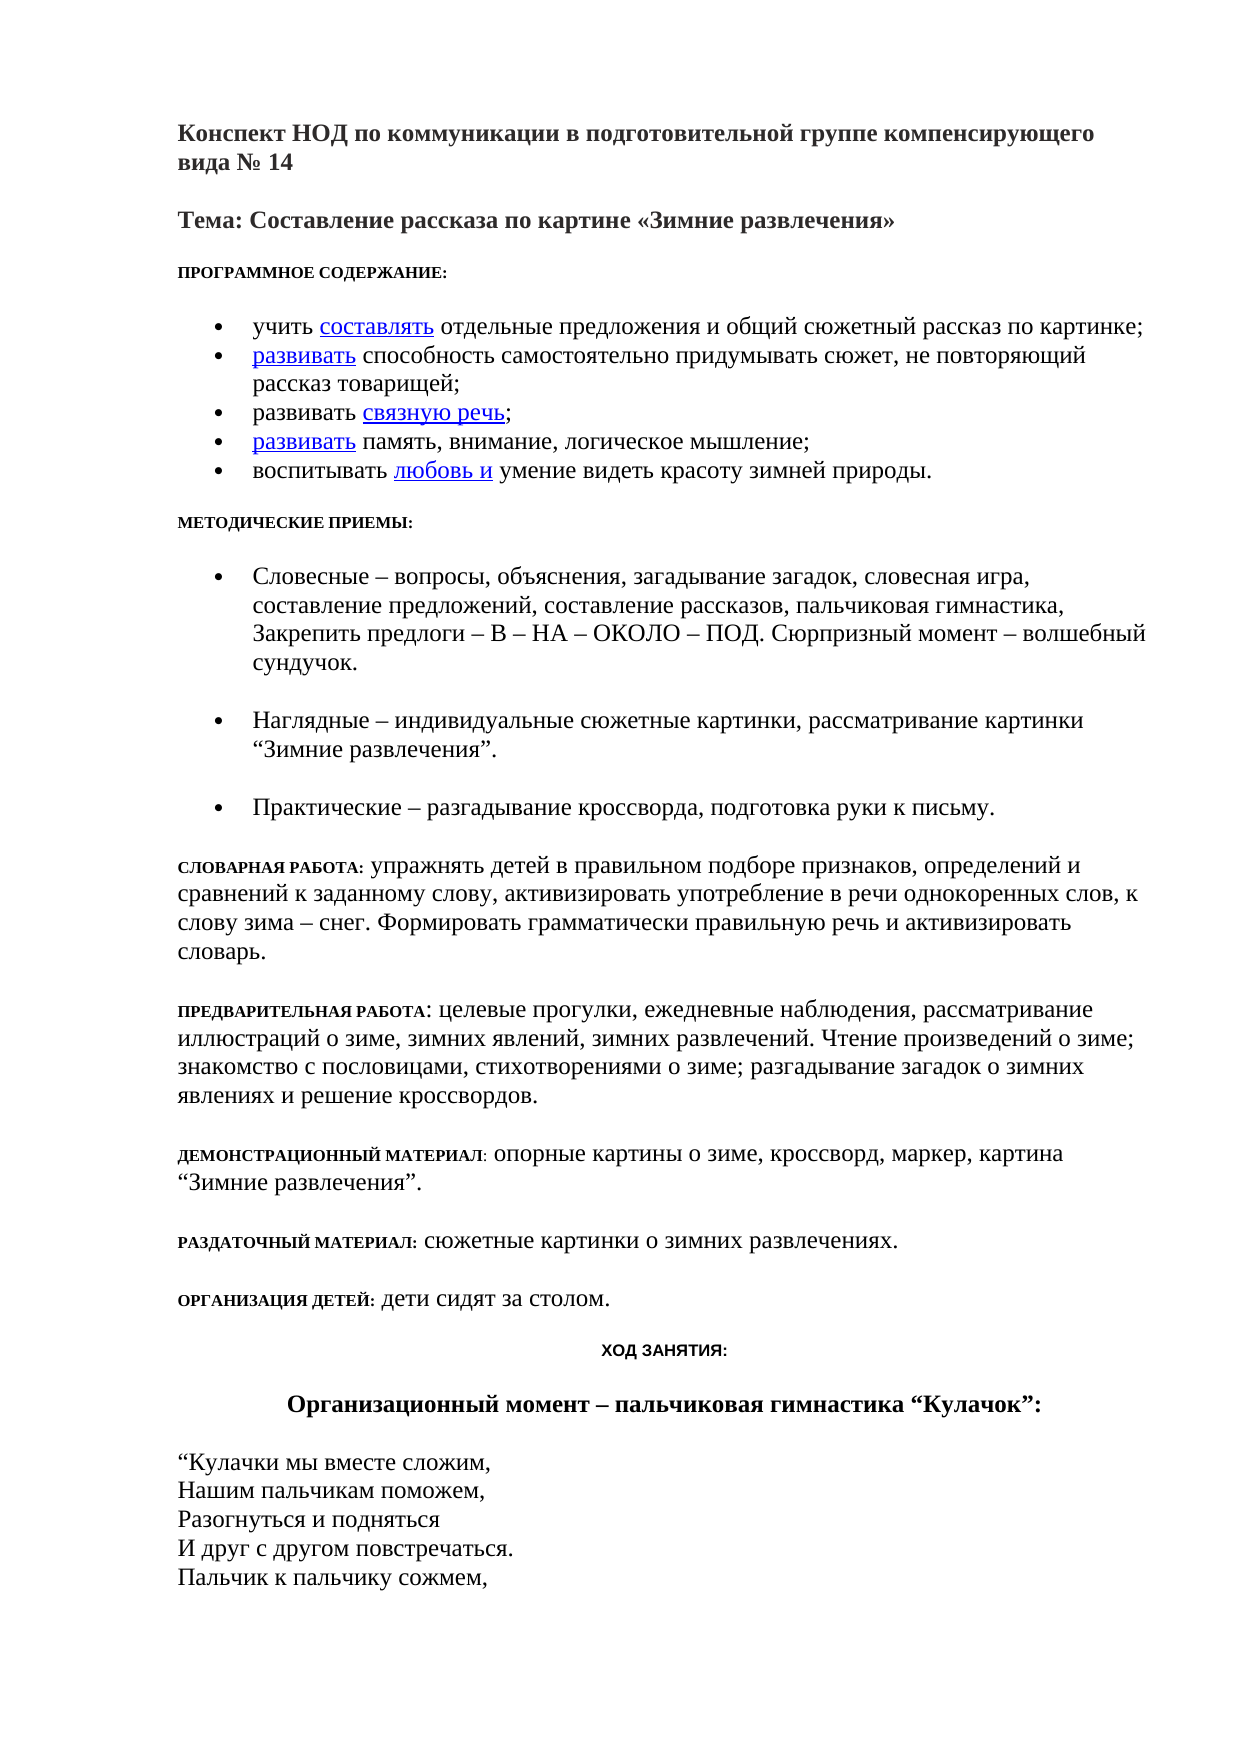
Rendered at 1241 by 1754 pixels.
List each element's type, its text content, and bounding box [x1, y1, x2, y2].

text РАЗДАТОЧНЫЙ МАТЕРИАЛ: сюжетные картинки о зимних развлечениях. [177, 1225, 1152, 1253]
list Наглядные – индивидуальные сюжетные картинки, рассматривание картинки “Зимние развлечения”. [215, 705, 1152, 763]
text Тема: Составление рассказа по картине «Зимние развлечения» [177, 205, 1152, 233]
text ДЕМОНСТРАЦИОННЫЙ МАТЕРИАЛ: опорные картины о зиме, кроссворд, маркер, картина “Зимние развлечения”. [177, 1138, 1152, 1196]
subtitle ХОД ЗАНЯТИЯ: [177, 1341, 1152, 1360]
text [177, 1447, 1152, 1591]
text СЛОВАРНАЯ РАБОТА: упражнять детей в правильном подборе признаков, определений и сравнений к заданному слову, активизировать употребление в речи однокоренных слов, к слову зима – снег. Формировать грамматически правильную речь и активизировать словарь. [177, 850, 1152, 965]
text ОРГАНИЗАЦИЯ ДЕТЕЙ: дети сидят за столом. [177, 1283, 1152, 1311]
list развивать память, внимание, логическое мышление; [215, 426, 1152, 455]
text ПРОГРАММНОЕ СОДЕРЖАНИЕ: [177, 263, 1152, 282]
list развивать способность самостоятельно придумывать сюжет, не повторяющий рассказ товарищей; [215, 340, 1152, 397]
text Конспект НОД по коммуникации в подготовительной группе компенсирующего вида № 14 [177, 118, 1152, 176]
list учить составлять отдельные предложения и общий сюжетный рассказ по картинке; [215, 311, 1152, 340]
list Словесные – вопросы, объяснения, загадывание загадок, словесная игра, составление предложений, составление рассказов, пальчиковая гимнастика, Закрепить предлоги – В – НА – ОКОЛО – ПОД. Сюрпризный момент – волшебный сундучок. [215, 561, 1152, 676]
list Практические – разгадывание кроссворда, подготовка руки к письму. [215, 792, 1152, 821]
list развивать связную речь; [215, 397, 1152, 426]
text ПРЕДВАРИТЕЛЬНАЯ РАБОТА: целевые прогулки, ежедневные наблюдения, рассматривание иллюстраций о зиме, зимних явлений, зимних развлечений. Чтение произведений о зиме; знакомство с пословицами, стихотворениями о зиме; разгадывание загадок о зимних явлениях и решение кроссвордов. [177, 994, 1152, 1109]
text МЕТОДИЧЕСКИЕ ПРИЕМЫ: [177, 513, 1152, 532]
list воспитывать любовь и умение видеть красоту зимней природы. [215, 455, 1152, 483]
text Организационный момент – пальчиковая гимнастика “Кулачок”: [177, 1389, 1152, 1418]
